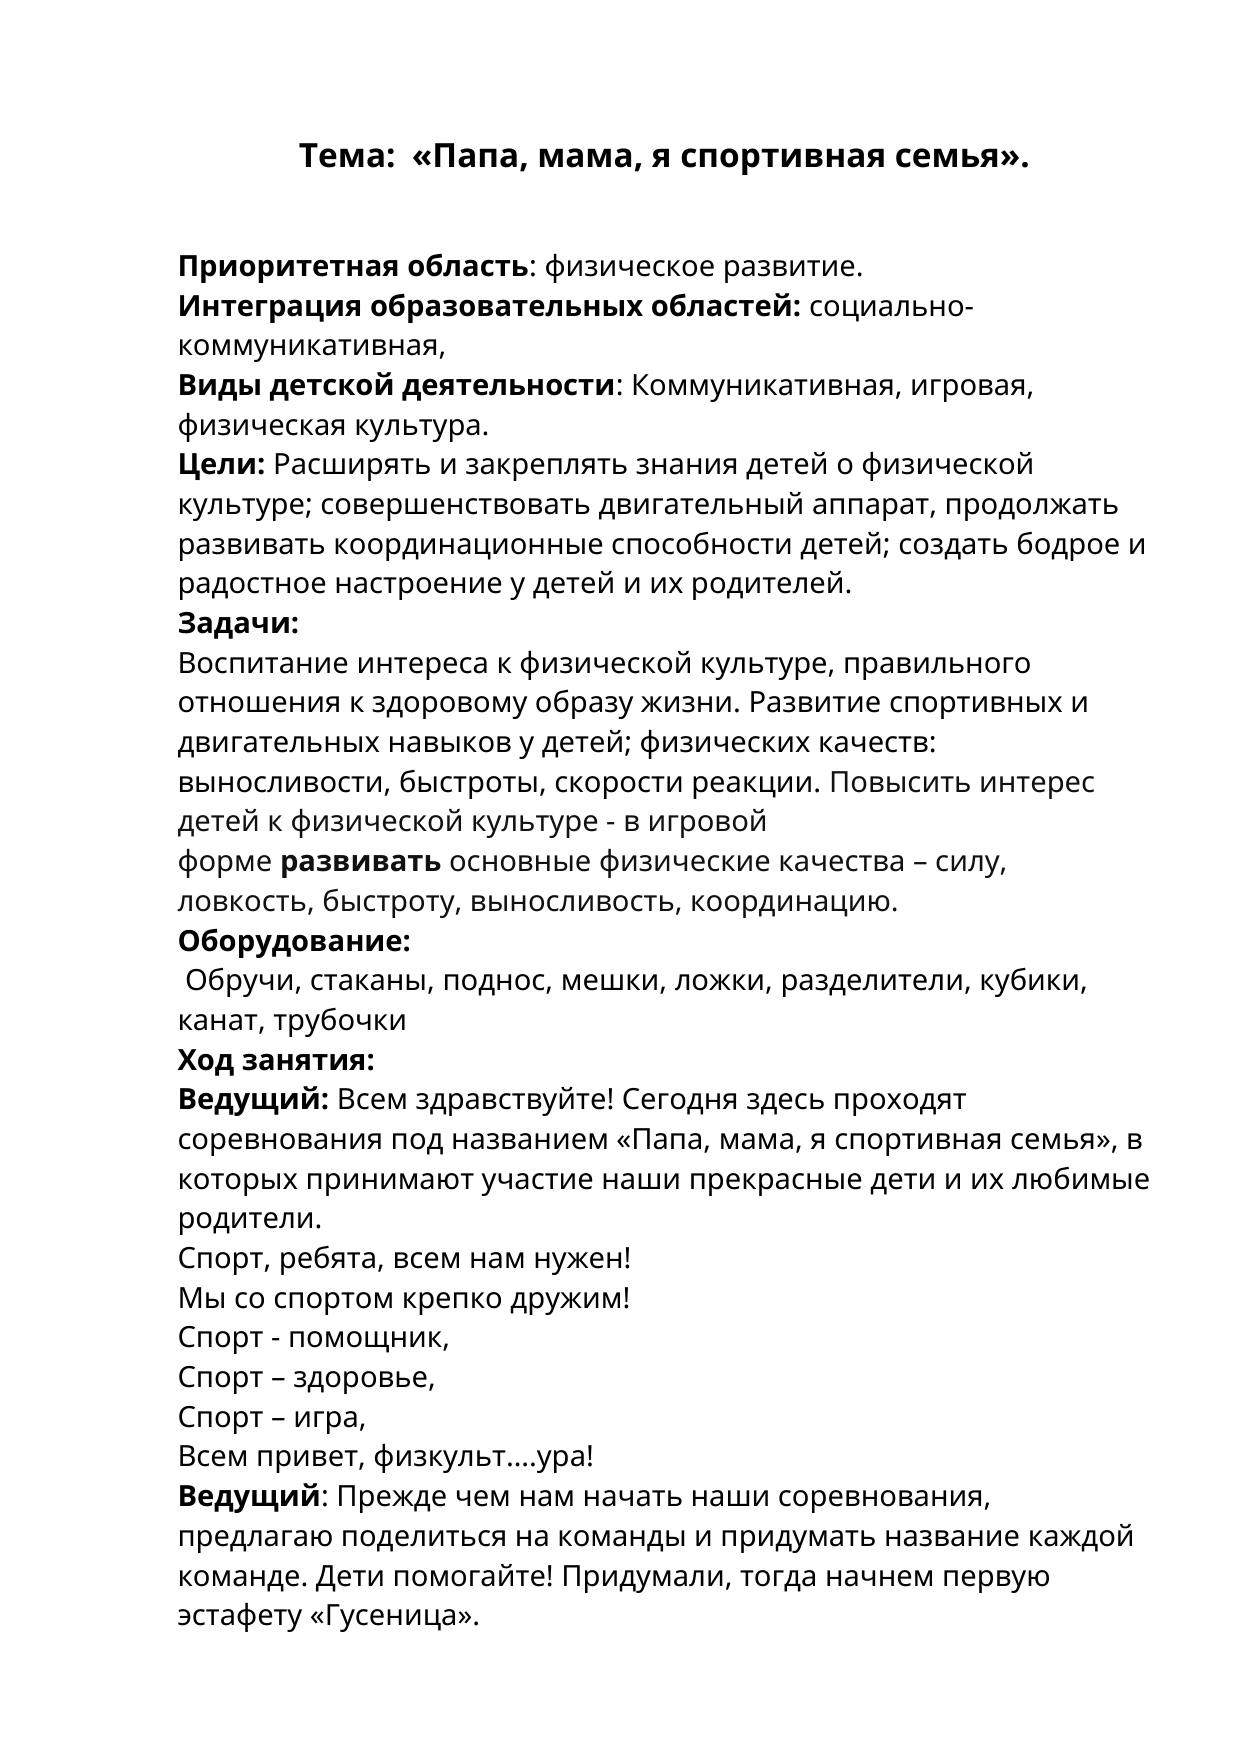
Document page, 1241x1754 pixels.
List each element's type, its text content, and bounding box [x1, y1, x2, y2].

text Виды детской деятельности: Коммуникативная, игровая, физическая культура. [177, 364, 1152, 443]
text Ход занятия: [177, 1039, 1152, 1078]
text Цели: Расширять и закреплять знания детей о физической культуре; совершенствовать двигательный аппарат, продолжать развивать координационные способности детей; создать бодрое и радостное настроение у детей и их родителей. [177, 443, 1152, 602]
text Ведущий: Прежде чем нам начать наши соревнования, предлагаю поделиться на команды и придумать название каждой команде. Дети помогайте! Придумали, тогда начнем первую эстафету «Гусеница». [177, 1475, 1152, 1634]
text Спорт – здоровье, [177, 1356, 1152, 1396]
text Задачи: [177, 602, 1152, 642]
text Воспитание интереса к физической культуре, правильного отношения к здоровому образу жизни. Развитие спортивных и двигательных навыков у детей; физических качеств: выносливости, быстроты, скорости реакции. Повысить интерес детей к физической культуре - в игровой форме развивать основные физические качества – силу, ловкость, быстроту, выносливость, координацию. [177, 642, 1152, 920]
text Спорт – игра, [177, 1396, 1152, 1436]
text Тема: «Папа, мама, я спортивная семья». [177, 132, 1152, 177]
text Спорт, ребята, всем нам нужен! [177, 1237, 1152, 1277]
text Всем привет, физкульт….ура! [177, 1436, 1152, 1475]
text Ведущий: Всем здравствуйте! Сегодня здесь проходят соревнования под названием «Папа, мама, я спортивная семья», в которых принимают участие наши прекрасные дети и их любимые родители. [177, 1078, 1152, 1237]
text Приоритетная область: физическое развитие. [177, 245, 1152, 285]
text Мы со спортом крепко дружим! [177, 1277, 1152, 1317]
text Интеграция образовательных областей: социально-коммуникативная, [177, 285, 1152, 364]
text Оборудование: [177, 920, 1152, 959]
text Спорт - помощник, [177, 1317, 1152, 1356]
text Обручи, стаканы, поднос, мешки, ложки, разделители, кубики, канат, трубочки [177, 959, 1152, 1039]
